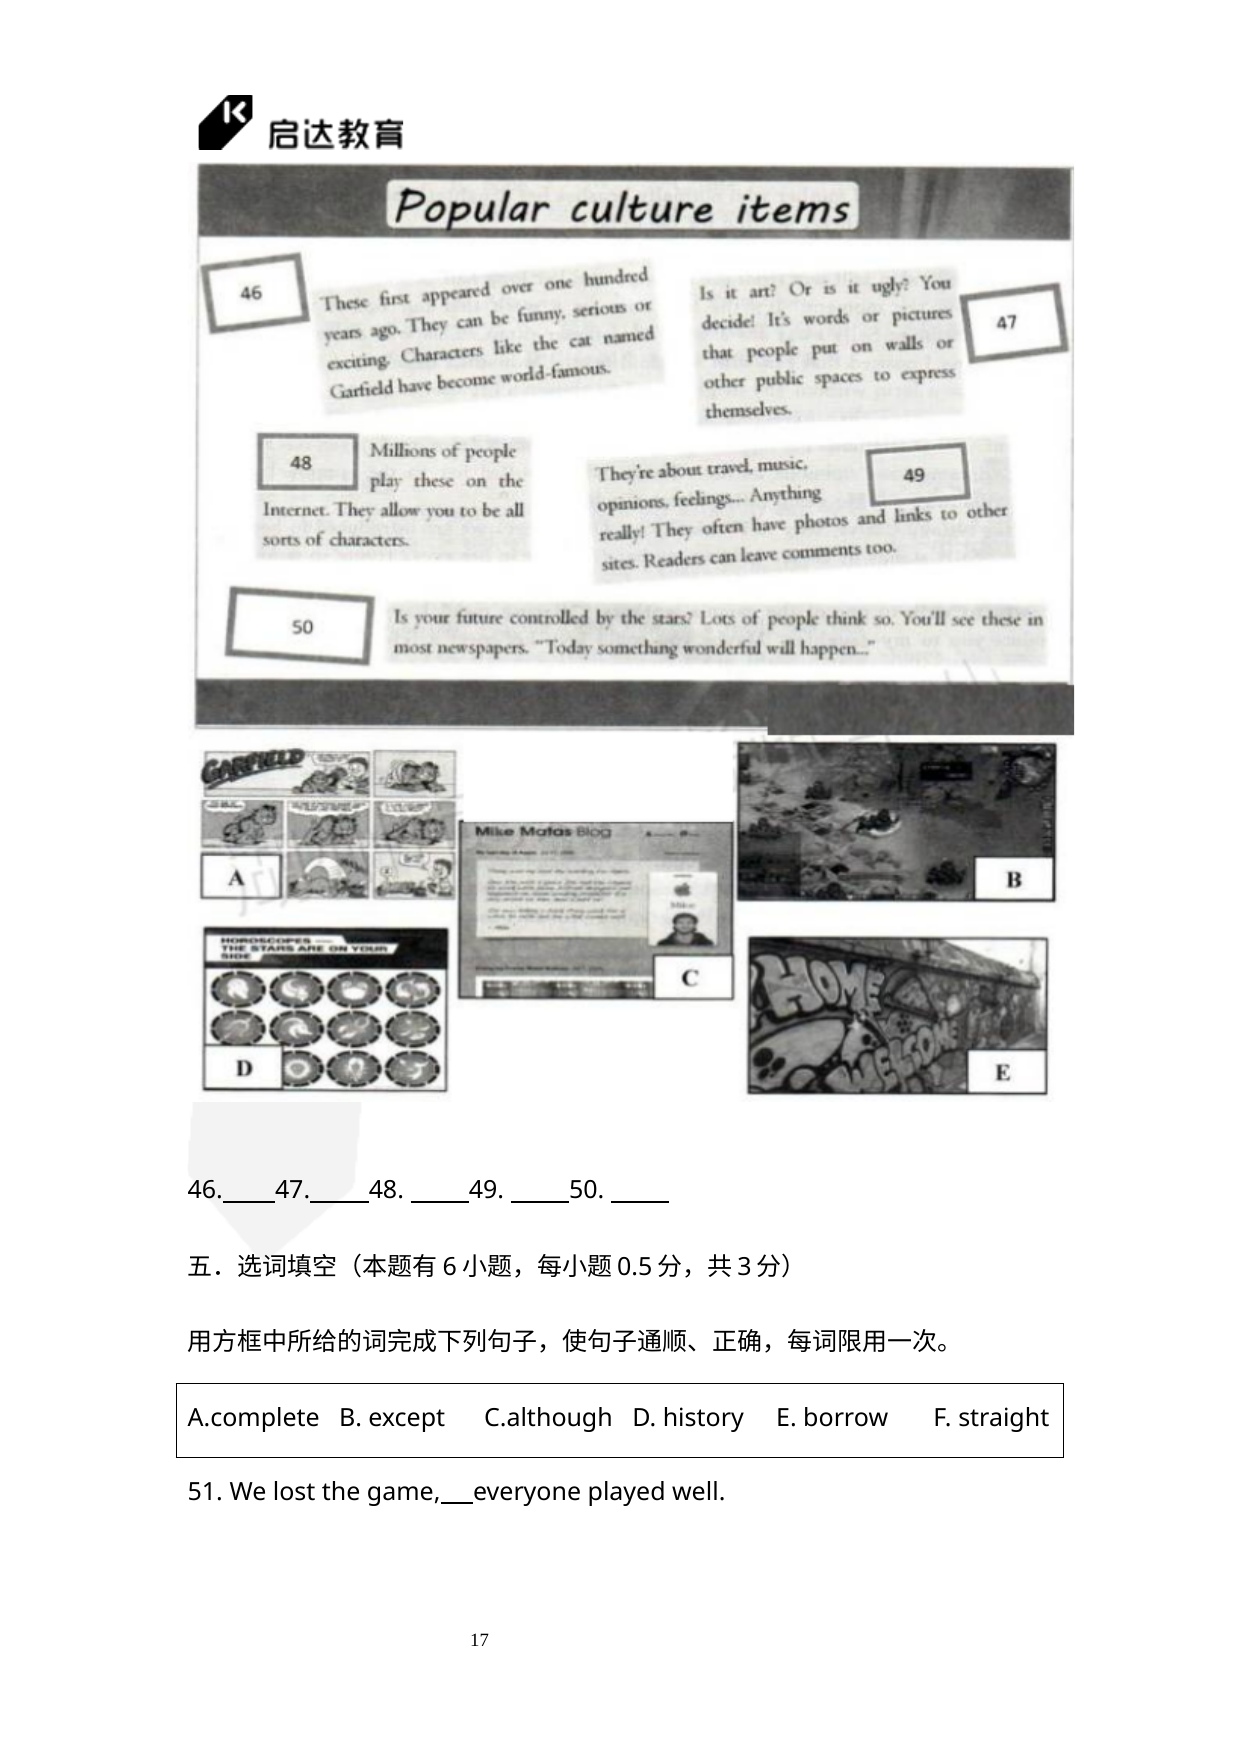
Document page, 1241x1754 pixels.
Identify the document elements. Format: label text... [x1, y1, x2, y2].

list 选词填空（本题有6小题，每小题0.5分，共3分） [187, 1232, 1053, 1297]
text 用方框中所给的词完成下列句子，使句子通顺、正确，每词限用一次。 [187, 1307, 1053, 1372]
picture [187, 162, 1075, 1102]
table_header A.complete B. except C.although D. history E. borrow F. straight [177, 1384, 1063, 1457]
picture [198, 95, 404, 150]
text 同学们正在为学校英语节准备国际流行文化展板。为了更直观地呈现这些文化元素，请你仔细阅读五张信息卡，为它们分别配上恰当的图片（把图片代号Ａ—Ｅ填入46--50小题相应的空格中），完成展板设计。 46. 47. 48. 49. 50. [187, 1102, 1053, 1221]
list We lost the game, everyone played well. [187, 1458, 1053, 1523]
